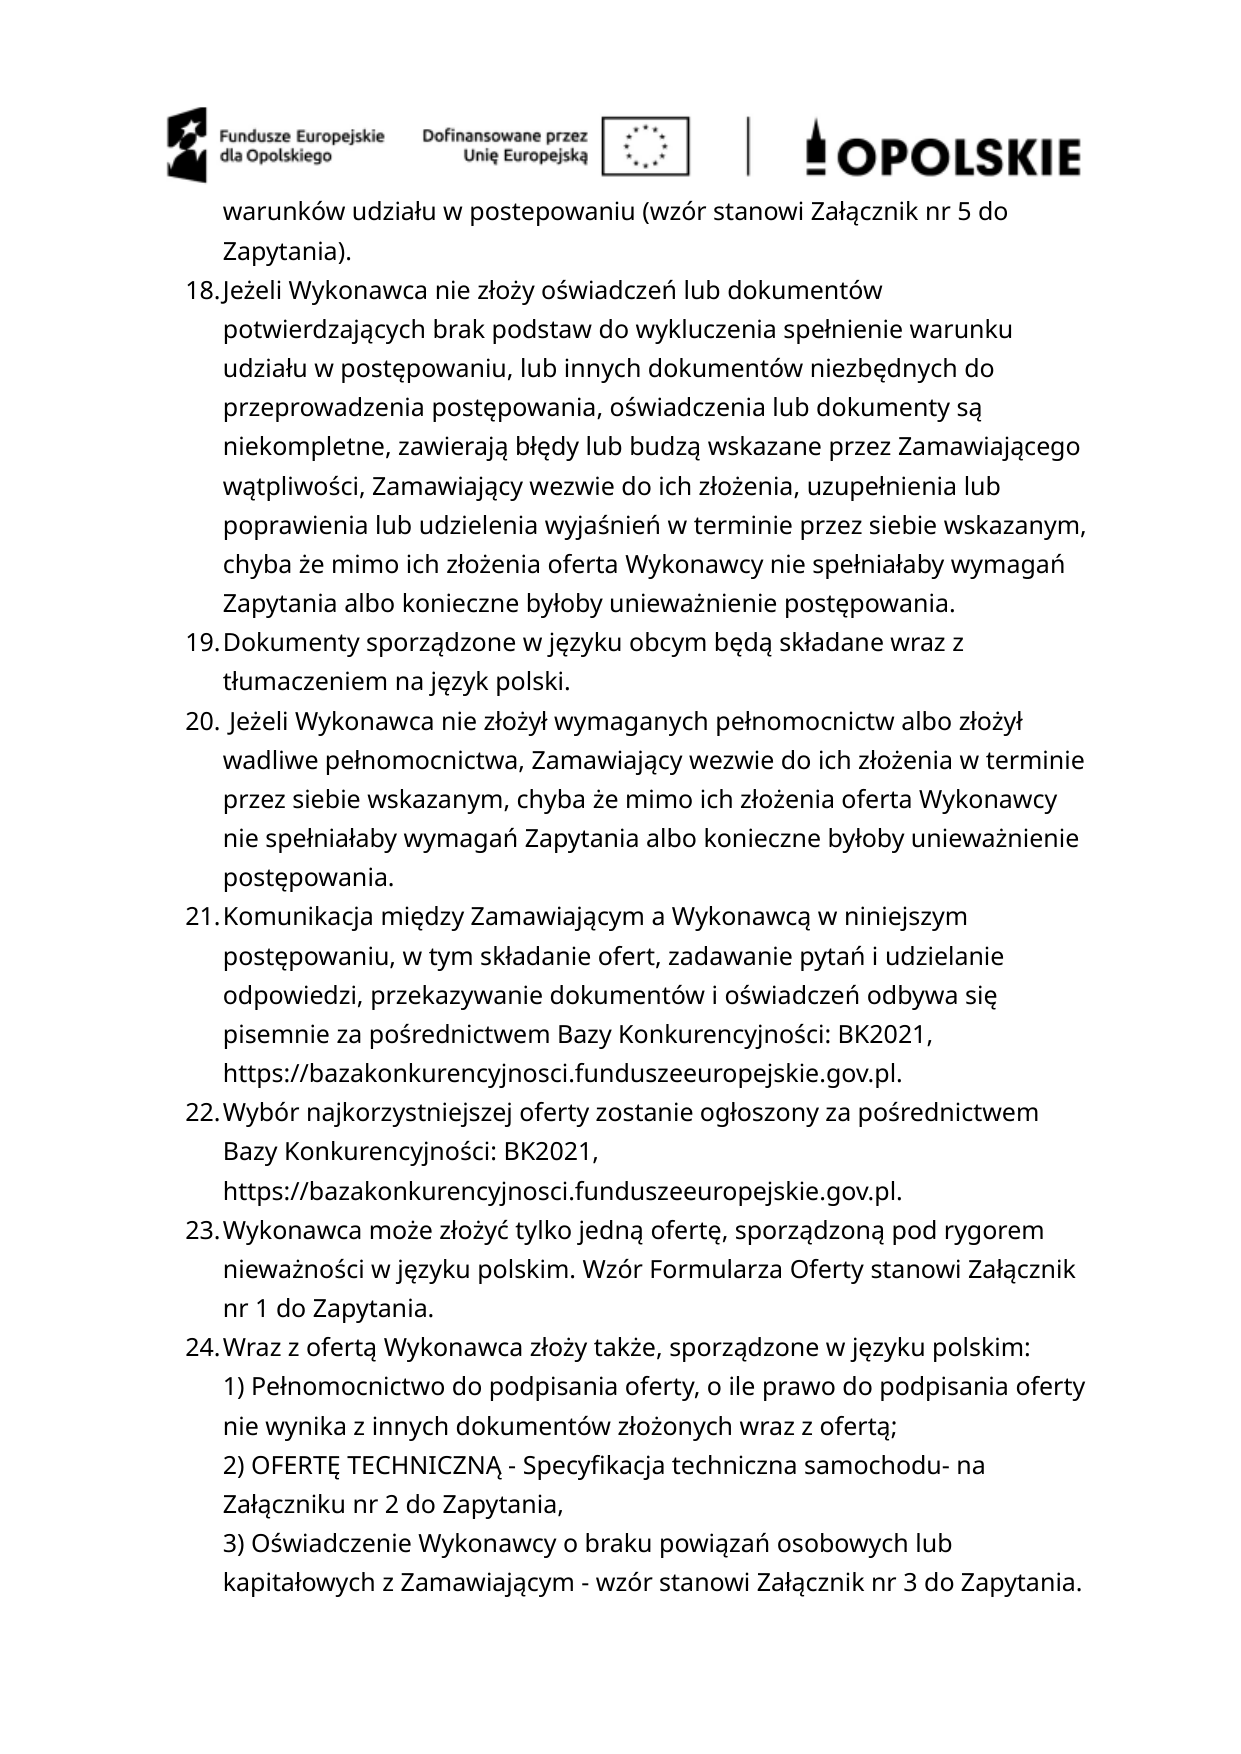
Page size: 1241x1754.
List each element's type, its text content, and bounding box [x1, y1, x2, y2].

picture [147, 73, 1093, 194]
list Jeżeli Wykonawca nie złożył wymaganych pełnomocnictw albo złożył wadliwe pełnomocnictwa, Zamawiający wezwie do ich złożenia w terminie przez siebie wskazanym, chyba że mimo ich złożenia oferta Wykonawcy nie spełniałaby wymagań Zapytania albo konieczne byłoby unieważnienie postępowania. [185, 703, 1093, 894]
list 3) Oświadczenie Wykonawcy o braku powiązań osobowych lub kapitałowych z Zamawiającym - wzór stanowi Załącznik nr 3 do Zapytania. [223, 1526, 1093, 1599]
list Jeżeli Wykonawca nie złoży oświadczeń lub dokumentów potwierdzających brak podstaw do wykluczenia spełnienie warunku udziału w postępowaniu, lub innych dokumentów niezbędnych do przeprowadzenia postępowania, oświadczenia lub dokumenty są niekompletne, zawierają błędy lub budzą wskazane przez Zamawiającego wątpliwości, Zamawiający wezwie do ich złożenia, uzupełnienia lub poprawienia lub udzielenia wyjaśnień w terminie przez siebie wskazanym, chyba że mimo ich złożenia oferta Wykonawcy nie spełniałaby wymagań Zapytania albo konieczne byłoby unieważnienie postępowania. [185, 272, 1093, 620]
list Komunikacja między Zamawiającym a Wykonawcą w niniejszym postępowaniu, w tym składanie ofert, zadawanie pytań i udzielanie odpowiedzi, przekazywanie dokumentów i oświadczeń odbywa się pisemnie za pośrednictwem Bazy Konkurencyjności: BK2021, https://bazakonkurencyjnosci.funduszeeuropejskie.gov.pl. [185, 899, 1093, 1090]
list Wraz z ofertą Wykonawca złoży także, sporządzone w języku polskim: [185, 1330, 1093, 1364]
list Dokumenty sporządzone w języku obcym będą składane wraz z tłumaczeniem na język polski. [185, 625, 1093, 698]
list 2) OFERTĘ TECHNICZNĄ - Specyfikacja techniczna samochodu- na Załączniku nr 2 do Zapytania, [223, 1447, 1093, 1521]
list 1) Pełnomocnictwo do podpisania oferty, o ile prawo do podpisania oferty nie wynika z innych dokumentów złożonych wraz z ofertą; [223, 1369, 1093, 1442]
list Wybór najkorzystniejszej oferty zostanie ogłoszony za pośrednictwem Bazy Konkurencyjności: BK2021, https://bazakonkurencyjnosci.funduszeeuropejskie.gov.pl. [185, 1095, 1093, 1207]
list Wykonawca może złożyć tylko jedną ofertę, sporządzoną pod rygorem nieważności w języku polskim. Wzór Formularza Oferty stanowi Załącznik nr 1 do Zapytania. [185, 1212, 1093, 1325]
